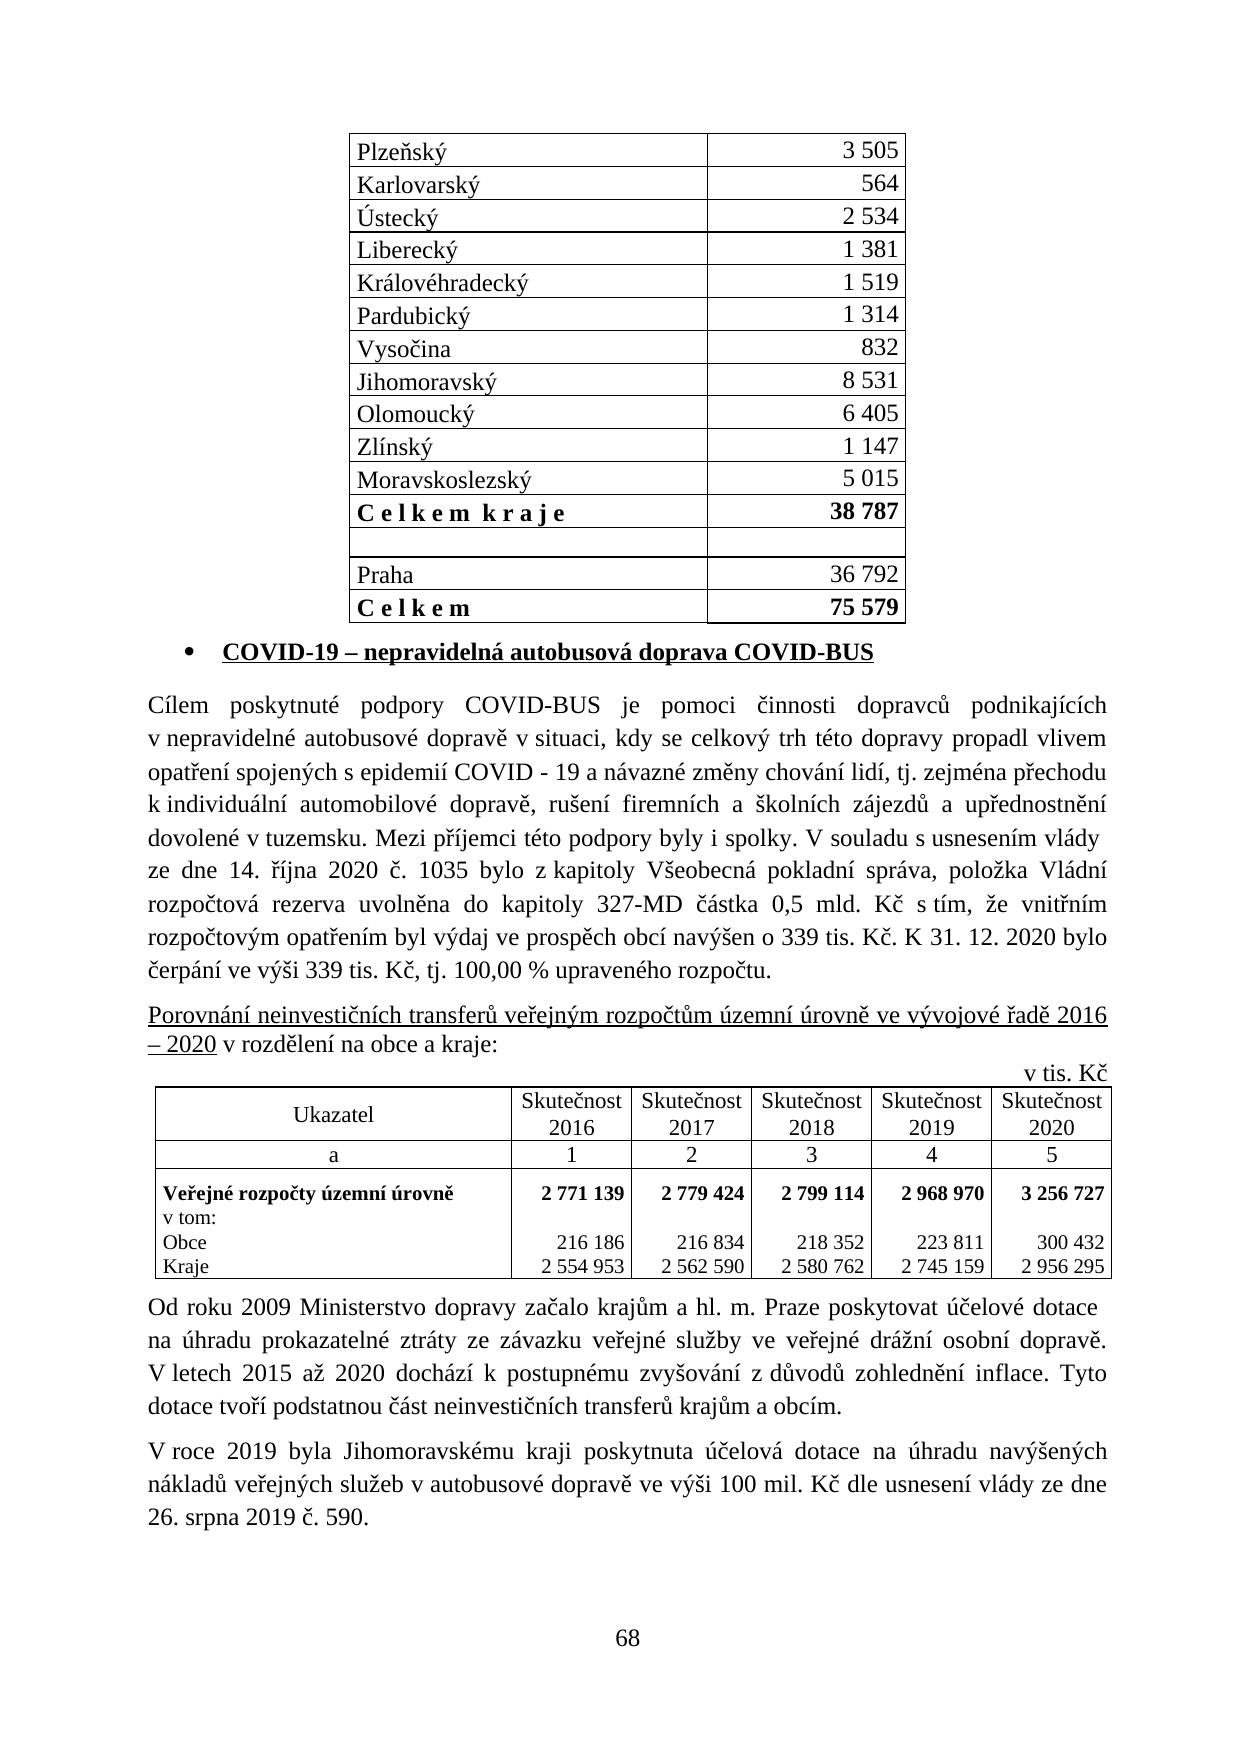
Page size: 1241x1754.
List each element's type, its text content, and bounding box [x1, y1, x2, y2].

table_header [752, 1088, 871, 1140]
list COVID-19 – nepravidelná autobusová doprava COVID-BUS [185, 637, 1107, 665]
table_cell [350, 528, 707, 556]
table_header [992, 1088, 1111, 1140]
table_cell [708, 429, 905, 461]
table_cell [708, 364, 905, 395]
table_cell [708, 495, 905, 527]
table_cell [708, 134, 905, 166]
text v tis. Kč [185, 1058, 1107, 1086]
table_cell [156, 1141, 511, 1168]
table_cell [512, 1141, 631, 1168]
text Porovnání neinvestičních transferů veřejným rozpočtům územní úrovně ve vývojové řadě 2016 – 2020 v rozdělení na obce a kraje: [148, 1000, 1107, 1025]
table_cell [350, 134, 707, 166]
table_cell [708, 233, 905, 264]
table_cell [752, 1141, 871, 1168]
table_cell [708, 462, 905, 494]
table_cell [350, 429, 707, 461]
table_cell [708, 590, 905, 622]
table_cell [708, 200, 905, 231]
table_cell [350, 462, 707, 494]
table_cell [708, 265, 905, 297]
text Od roku 2009 Ministerstvo dopravy začalo krajům a hl. m. Praze poskytovat účelové dotace na úhradu prokazatelné ztráty ze závazku veřejné služby ve veřejné drážní osobní dopravě. V letech 2015 až 2020 dochází k postupnému zvyšování z důvodů zohlednění inflace. Tyto dotace tvoří podstatnou část neinvestičních transferů krajům a obcím. [148, 1292, 1107, 1420]
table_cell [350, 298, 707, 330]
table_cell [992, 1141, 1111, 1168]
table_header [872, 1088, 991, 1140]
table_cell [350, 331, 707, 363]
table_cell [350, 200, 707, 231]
text Cílem poskytnuté podpory COVID-BUS je pomoci činnosti dopravců podnikajících v nepravidelné autobusové dopravě v situaci, kdy se celkový trh této dopravy propadl vlivem opatření spojených s epidemií COVID - 19 a návazné změny chování lidí, tj. zejména přechodu k individuální automobilové dopravě, rušení firemních a školních zájezdů a upřednostnění dovolené v tuzemsku. Mezi příjemci této podpory byly i spolky. V souladu s usnesením vlády ze dne 14. října 2020 č. 1035 bylo z kapitoly Všeobecná pokladní správa, položka Vládní rozpočtová rezerva uvolněna do kapitoly 327-MD částka 0,5 mld. Kč s tím, že vnitřním rozpočtovým opatřením byl výdaj ve prospěch obcí navýšen o 339 tis. Kč. K 31. 12. 2020 bylo čerpání ve výši 339 tis. Kč, tj. 100,00 % upraveného rozpočtu. [148, 691, 1107, 983]
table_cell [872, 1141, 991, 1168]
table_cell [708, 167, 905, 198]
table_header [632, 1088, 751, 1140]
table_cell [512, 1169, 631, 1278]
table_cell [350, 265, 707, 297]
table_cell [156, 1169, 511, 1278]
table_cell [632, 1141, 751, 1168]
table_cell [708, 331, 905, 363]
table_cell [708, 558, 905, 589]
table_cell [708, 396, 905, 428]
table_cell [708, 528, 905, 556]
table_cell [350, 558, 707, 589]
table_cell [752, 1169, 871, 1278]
text V roce 2019 byla Jihomoravskému kraji poskytnuta účelová dotace na úhradu navýšených nákladů veřejných služeb v autobusové dopravě ve výši 100 mil. Kč dle usnesení vlády ze dne 26. srpna 2019 č. 590. [148, 1436, 1107, 1531]
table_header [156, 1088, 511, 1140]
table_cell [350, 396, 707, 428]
text Porovnání neinvestičních transferů veřejným rozpočtům územní úrovně ve vývojové řadě 2016 – 2020 v rozdělení na obce a kraje: [148, 1027, 1107, 1058]
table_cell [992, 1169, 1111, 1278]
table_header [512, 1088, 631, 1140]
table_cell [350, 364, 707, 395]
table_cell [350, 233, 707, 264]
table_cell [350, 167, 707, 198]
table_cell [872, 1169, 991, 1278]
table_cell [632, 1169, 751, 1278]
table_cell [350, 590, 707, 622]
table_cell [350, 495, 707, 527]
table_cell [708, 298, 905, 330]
